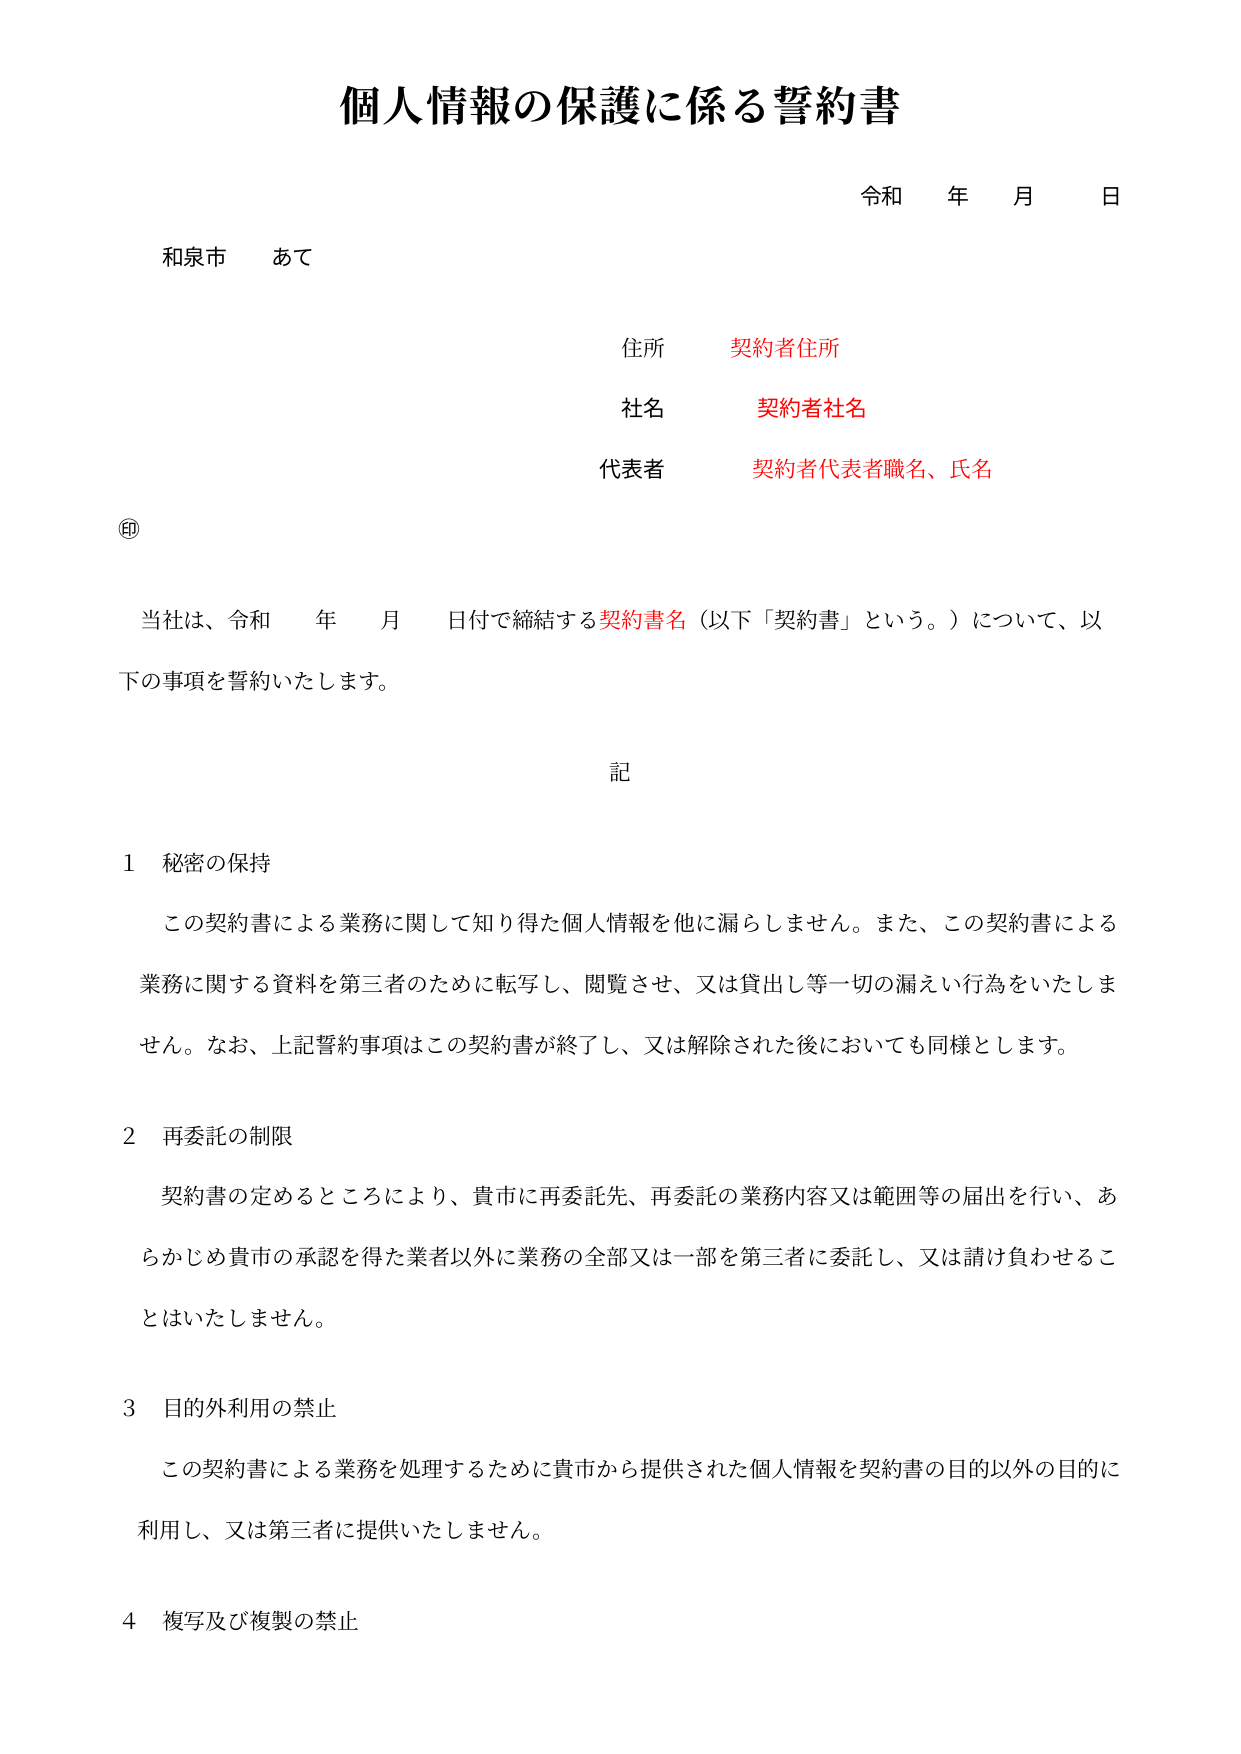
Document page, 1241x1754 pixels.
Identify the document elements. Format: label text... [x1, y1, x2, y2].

text ２ 再委託の制限 [118, 1104, 1122, 1165]
text 住所 契約者住所 [118, 316, 1122, 377]
text ４ 複写及び複製の禁止 [118, 1589, 1122, 1650]
text 当社は、令和 年 月 日付で締結する契約書名（以下「契約書」という。）について、以下の事項を誓約いたします。 [118, 589, 1122, 710]
text 記 [118, 741, 1122, 801]
text １ 秘密の保持 [118, 831, 1122, 892]
text 個人情報の保護に係る誓約書 [118, 74, 1122, 134]
text 代表者 契約者代表者職名、氏名 ㊞ [118, 437, 1122, 559]
text 社名 契約者社名 [118, 377, 1122, 437]
text 和泉市 あて [118, 225, 1122, 286]
text 契約書の定めるところにより、貴市に再委託先、再委託の業務内容又は範囲等の届出を行い、あらかじめ貴市の承認を得た業者以外に業務の全部又は一部を第三者に委託し、又は請け負わせることはいたしません。 [139, 1165, 1122, 1347]
text この契約書による業務を処理するために貴市から提供された個人情報を契約書の目的以外の目的に利用し、又は第三者に提供いたしません。 [137, 1438, 1122, 1559]
text 令和 年 月 日 [118, 164, 1122, 225]
text この契約書による業務に関して知り得た個人情報を他に漏らしません。また、この契約書による業務に関する資料を第三者のために転写し、閲覧させ、又は貸出し等一切の漏えい行為をいたしません。なお、上記誓約事項はこの契約書が終了し、又は解除された後においても同様とします。 [139, 892, 1122, 1074]
text ３ 目的外利用の禁止 [118, 1377, 1122, 1438]
